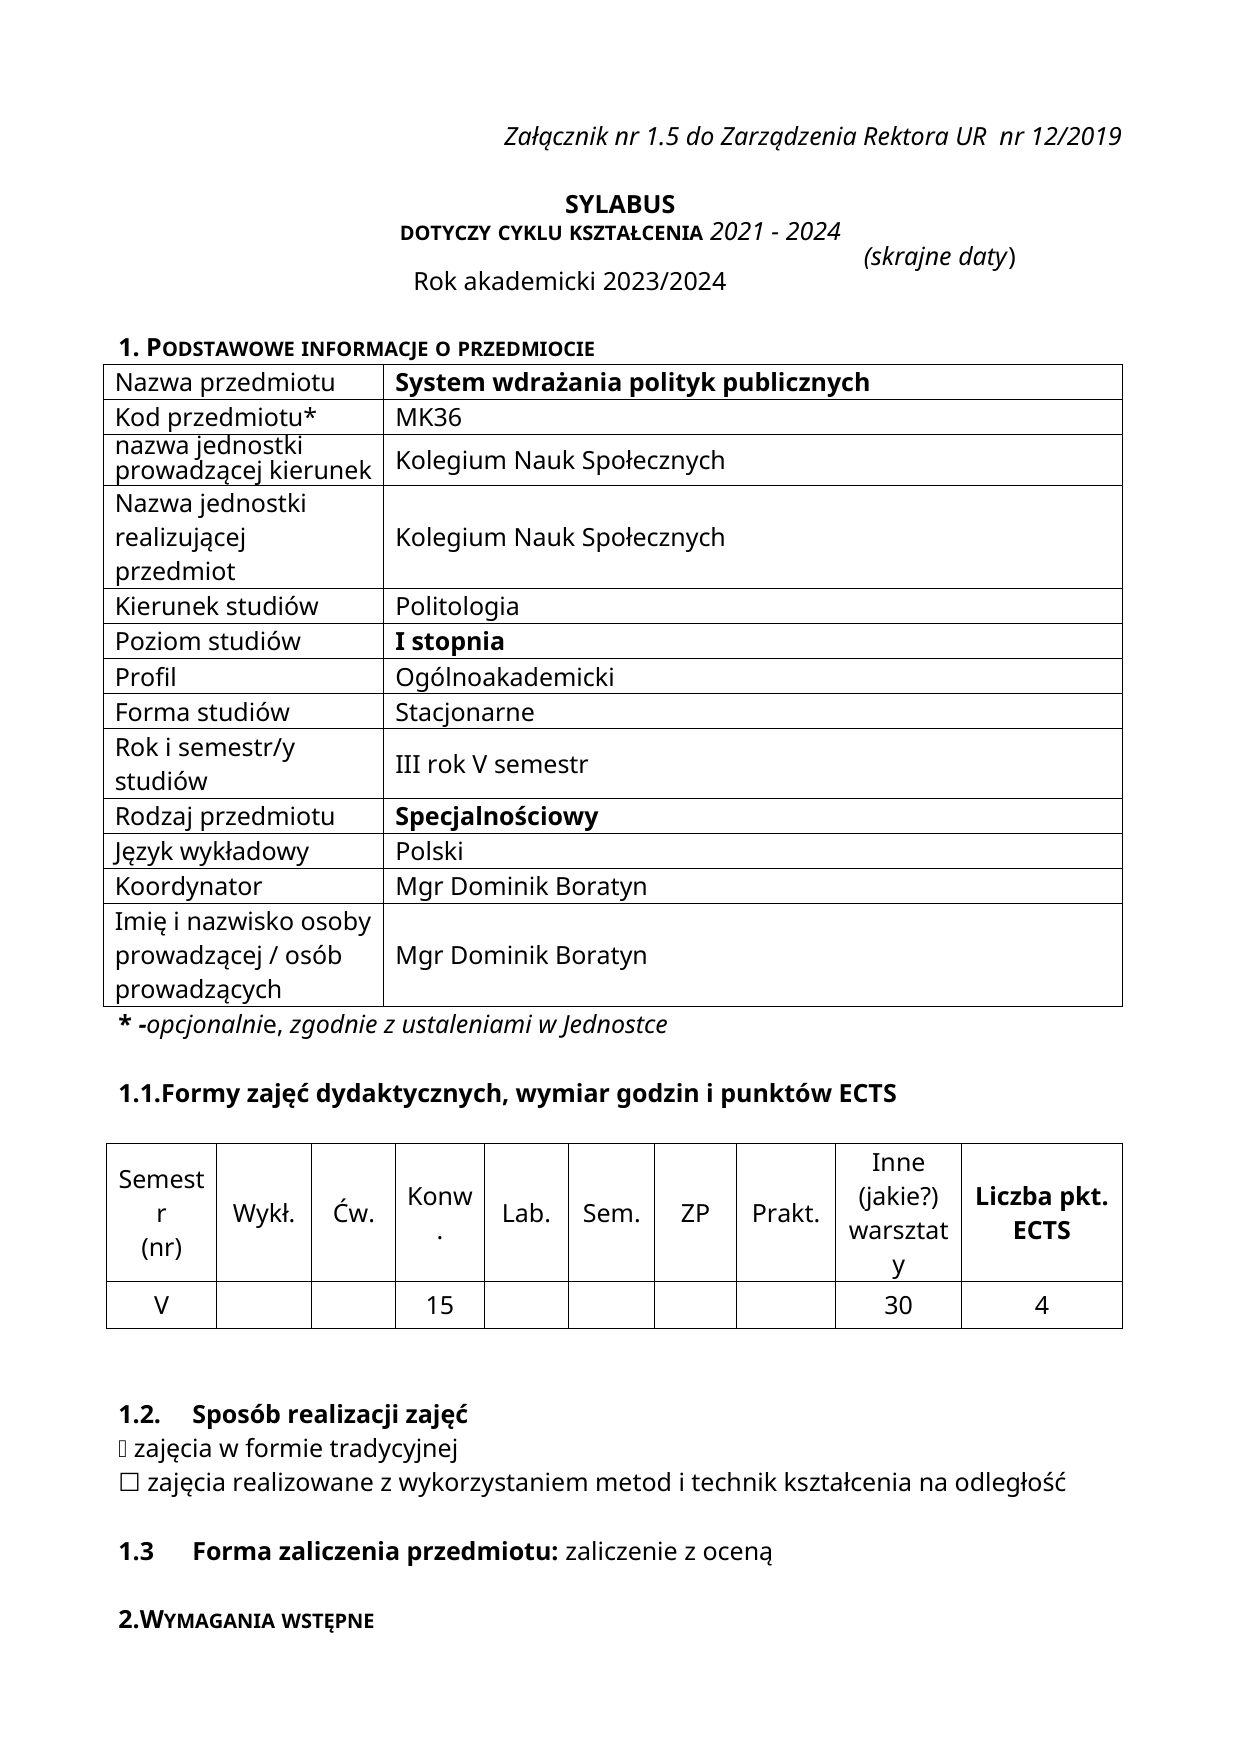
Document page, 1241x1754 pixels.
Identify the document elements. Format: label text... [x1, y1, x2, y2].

table_cell [655, 1282, 736, 1328]
table_header ZP [655, 1144, 736, 1281]
table_cell Rodzaj przedmiotu [104, 799, 383, 833]
table_cell V [107, 1282, 216, 1328]
table_cell Mgr Dominik Boratyn [384, 904, 1122, 1006]
table_cell 4 [962, 1282, 1122, 1328]
table_cell nazwa jednostki prowadzącej kierunek [104, 435, 383, 485]
table_cell Nazwa jednostki realizującej przedmiot [104, 486, 383, 588]
table_cell Politologia [384, 589, 1122, 623]
text zajęcia w formie tradycyjnej [118, 1431, 1122, 1465]
table_cell Język wykładowy [104, 834, 383, 868]
table_cell [569, 1282, 654, 1328]
table_cell 30 [836, 1282, 961, 1328]
table_cell Kolegium Nauk Społecznych [384, 435, 1122, 485]
table_cell I stopnia [384, 624, 1122, 658]
text 1.2. Sposób realizacji zajęć [118, 1397, 1122, 1431]
text SYLABUS [118, 186, 1122, 220]
table_cell Rok i semestr/y studiów [104, 729, 383, 797]
table_header Wykł. [217, 1144, 311, 1281]
table_header Semestr (nr) [107, 1144, 216, 1281]
table_cell Polski [384, 834, 1122, 868]
table_cell Profil [104, 659, 383, 693]
table_cell Stacjonarne [384, 694, 1122, 728]
text Załącznik nr 1.5 do Zarządzenia Rektora UR nr 12/2019 [118, 118, 1122, 152]
table_cell [217, 1282, 311, 1328]
text 2.Wymagania wstępne [118, 1601, 1122, 1635]
text ☐ zajęcia realizowane z wykorzystaniem metod i technik kształcenia na odległość [118, 1465, 1122, 1499]
table_cell [485, 1282, 568, 1328]
table_cell [312, 1282, 395, 1328]
text dotyczy cyklu kształcenia 2021 - 2024 [118, 220, 1122, 245]
table_cell Kolegium Nauk Społecznych [384, 486, 1122, 588]
text (skrajne daty) [118, 245, 1122, 270]
text 1.3 Forma zaliczenia przedmiotu: zaliczenie z oceną [74, 1533, 1122, 1567]
table_cell Specjalnościowy [384, 799, 1122, 833]
table_header Ćw. [312, 1144, 395, 1281]
table_cell Kierunek studiów [104, 589, 383, 623]
table_header Lab. [485, 1144, 568, 1281]
table_cell Poziom studiów [104, 624, 383, 658]
table_header Konw. [396, 1144, 484, 1281]
text 1. Podstawowe informacje o przedmiocie [118, 329, 1122, 363]
table_cell Ogólnoakademicki [384, 659, 1122, 693]
table_header Sem. [569, 1144, 654, 1281]
table_cell [737, 1282, 835, 1328]
table_cell 15 [396, 1282, 484, 1328]
table_cell Forma studiów [104, 694, 383, 728]
table_cell MK36 [384, 400, 1122, 434]
table_header System wdrażania polityk publicznych [384, 365, 1122, 398]
table_header Prakt. [737, 1144, 835, 1281]
text * -opcjonalnie, zgodnie z ustaleniami w Jednostce [118, 1007, 1122, 1041]
table_header Nazwa przedmiotu [104, 365, 383, 398]
table_cell III rok V semestr [384, 729, 1122, 797]
table_header Inne (jakie?) warsztaty [836, 1144, 961, 1281]
text 1.1.Formy zajęć dydaktycznych, wymiar godzin i punktów ECTS [118, 1075, 1122, 1109]
table_cell Mgr Dominik Boratyn [384, 869, 1122, 903]
table_cell Imię i nazwisko osoby prowadzącej / osób prowadzących [104, 904, 383, 1006]
table_cell Kod przedmiotu* [104, 400, 383, 434]
text Rok akademicki 2023/2024 [118, 270, 1122, 295]
table_cell Koordynator [104, 869, 383, 903]
table_header Liczba pkt. ECTS [962, 1144, 1122, 1281]
